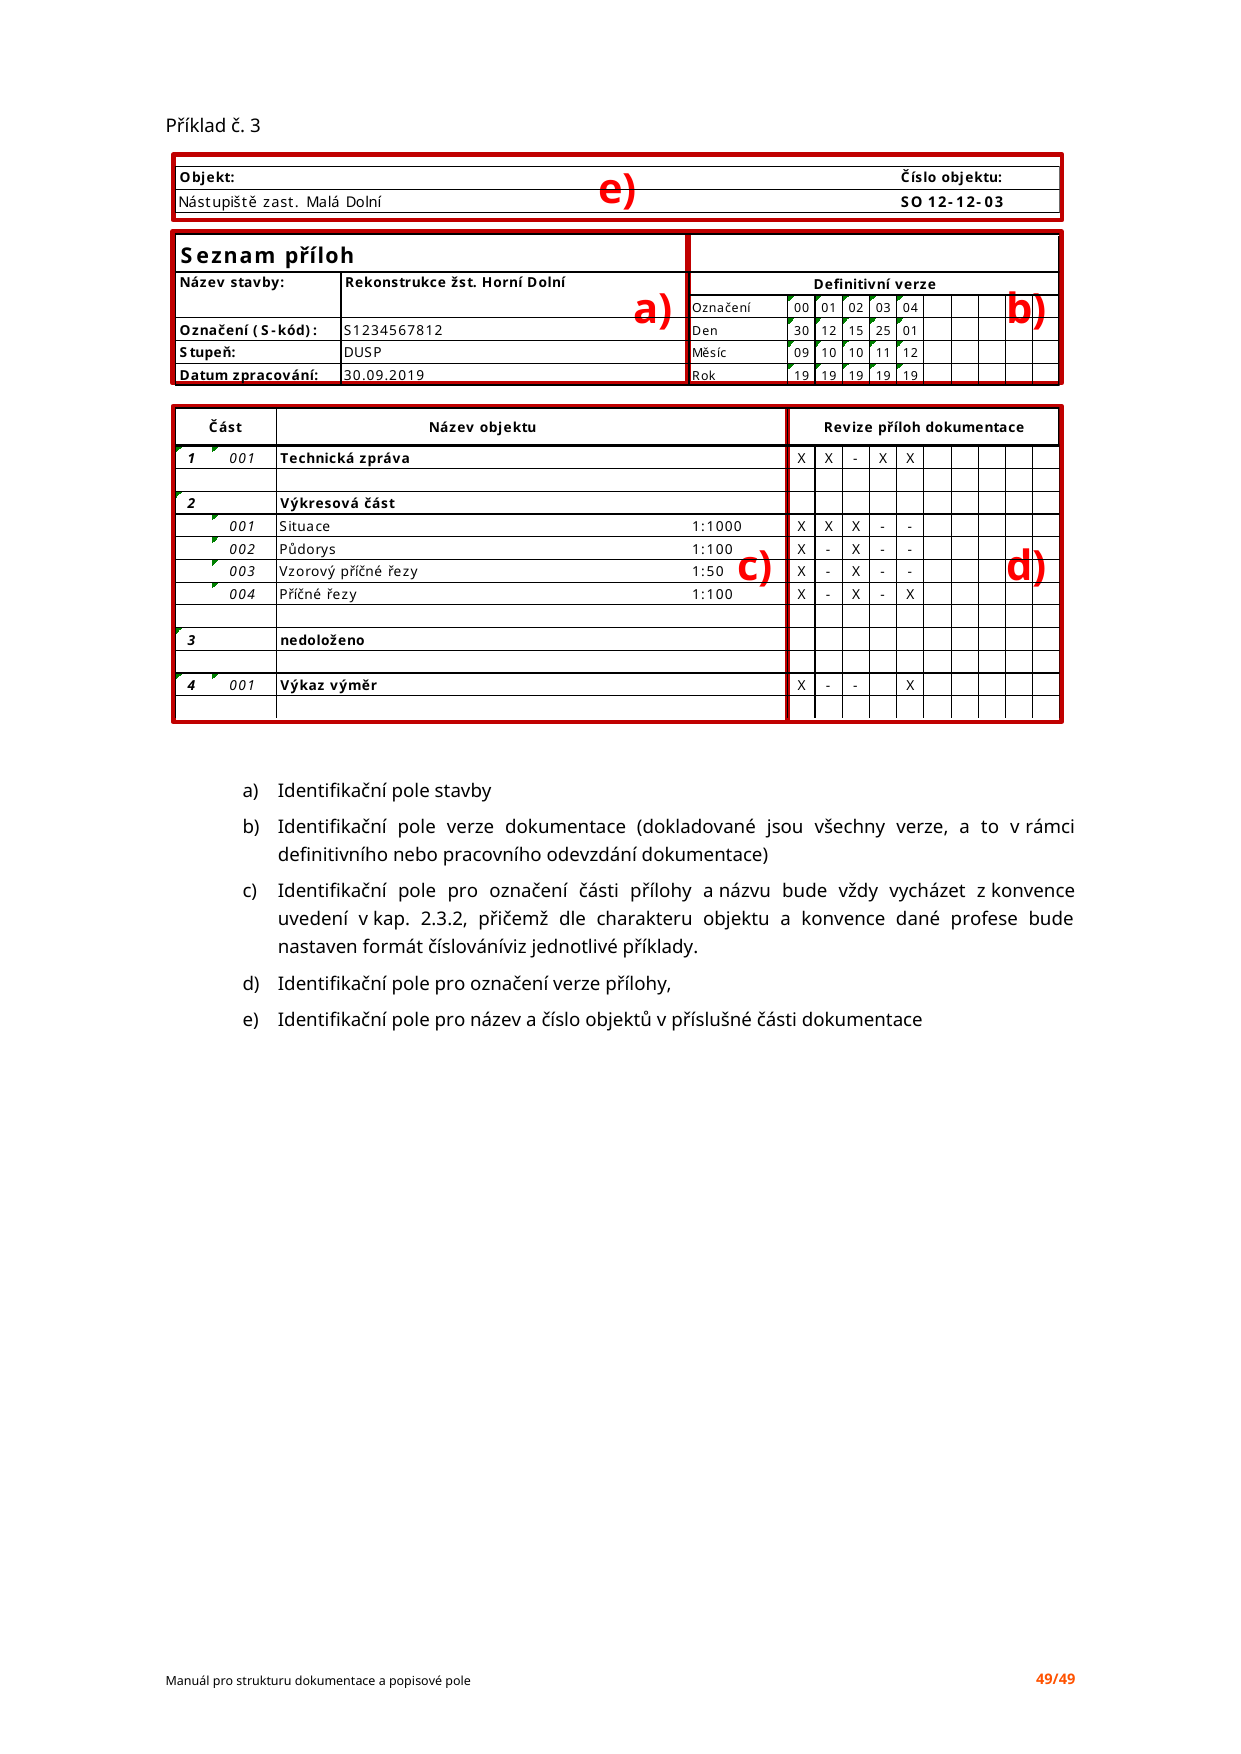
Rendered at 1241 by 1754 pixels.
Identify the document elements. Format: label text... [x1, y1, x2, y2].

text Identifikační pole verze dokumentace (dokladované jsou všechny verze, a to v rámci definitivního nebo pracovního odevzdání dokumentace) [242, 813, 1075, 867]
text Identifikační pole pro název a číslo objektů v příslušné části dokumentace [242, 1006, 1075, 1032]
text Identifikační pole pro označení části přílohy a názvu bude vždy vycházet z konvence uvedení v kap. 2.3.2, přičemž dle charakteru objektu a konvence dané profese bude nastaven formát číslováníviz jednotlivé příklady. [242, 878, 1075, 959]
list Identifikační pole stavby [242, 777, 1075, 802]
text Identifikační pole pro označení verze přílohy, [242, 970, 1075, 996]
list Příklad č. 3 [165, 112, 1075, 138]
